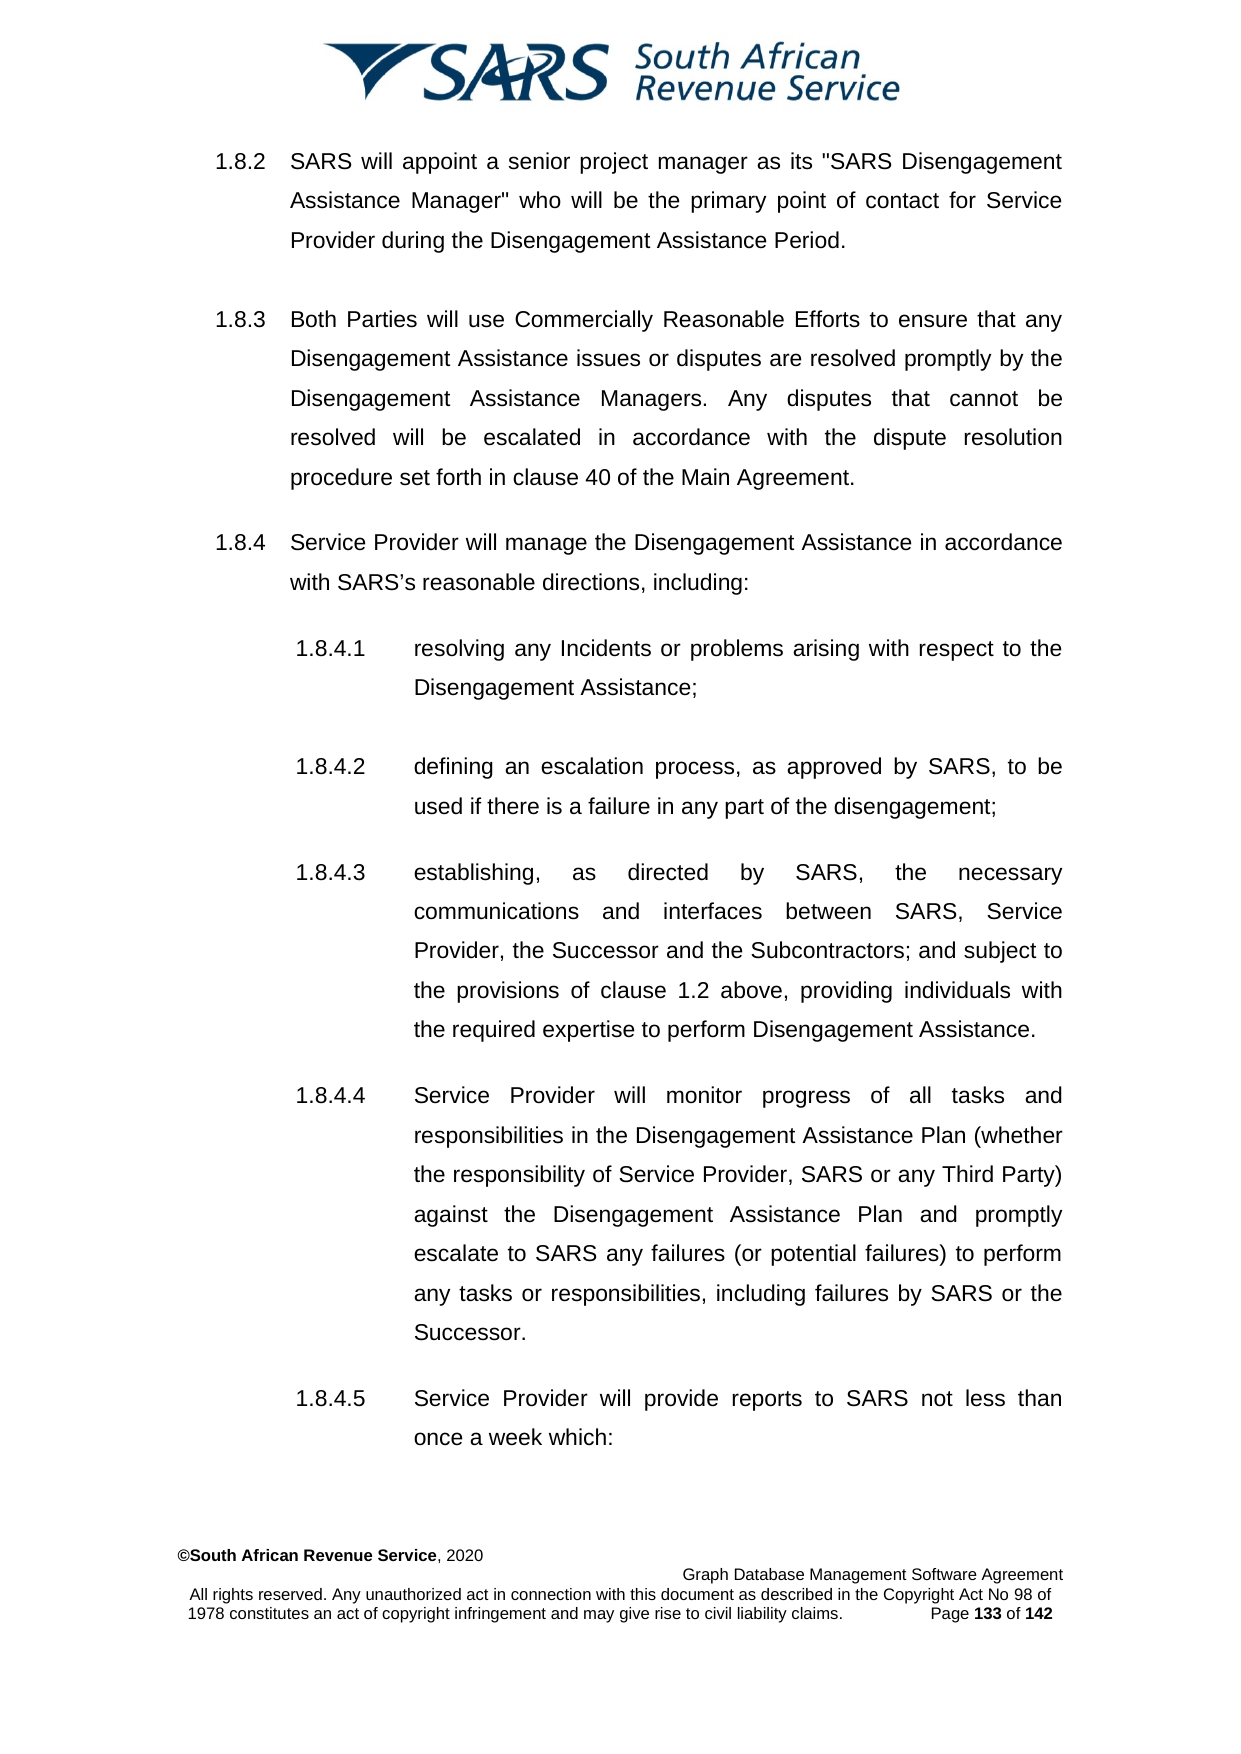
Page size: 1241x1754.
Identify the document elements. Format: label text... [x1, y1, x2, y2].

list Both Parties will use Commercially Reasonable Efforts to ensure that any Disengagement Assistance issues or disputes are resolved promptly by the Disengagement Assistance Managers. Any disputes that cannot be resolved will be escalated in accordance with the dispute resolution procedure set forth in clause 40 of the Main Agreement. [215, 306, 1063, 490]
list Service Provider will provide reports to SARS not less than once a week which: [295, 1385, 1063, 1451]
list establishing, as directed by SARS, the necessary communications and interfaces between SARS, Service Provider, the Successor and the Subcontractors; and subject to the provisions of clause 1.2 above, providing individuals with the required expertise to perform Disengagement Assistance. [295, 858, 1063, 1043]
list resolving any Incidents or problems arising with respect to the Disengagement Assistance; [295, 635, 1063, 701]
list Service Provider will monitor progress of all tasks and responsibilities in the Disengagement Assistance Plan (whether the responsibility of Service Provider, SARS or any Third Party) against the Disengagement Assistance Plan and promptly escalate to SARS any failures (or potential failures) to perform any tasks or responsibilities, including failures by SARS or the Successor. [295, 1082, 1063, 1345]
list defining an escalation process, as approved by SARS, to be used if there is a failure in any part of the disengagement; [295, 753, 1063, 819]
list SARS will appoint a senior project manager as its "SARS Disengagement Assistance Manager" who will be the primary point of contact for Service Provider during the Disengagement Assistance Period. [215, 148, 1063, 253]
picture [281, 12, 945, 147]
list Service Provider will manage the Disengagement Assistance in accordance with SARS’s reasonable directions, including: [215, 529, 1063, 595]
